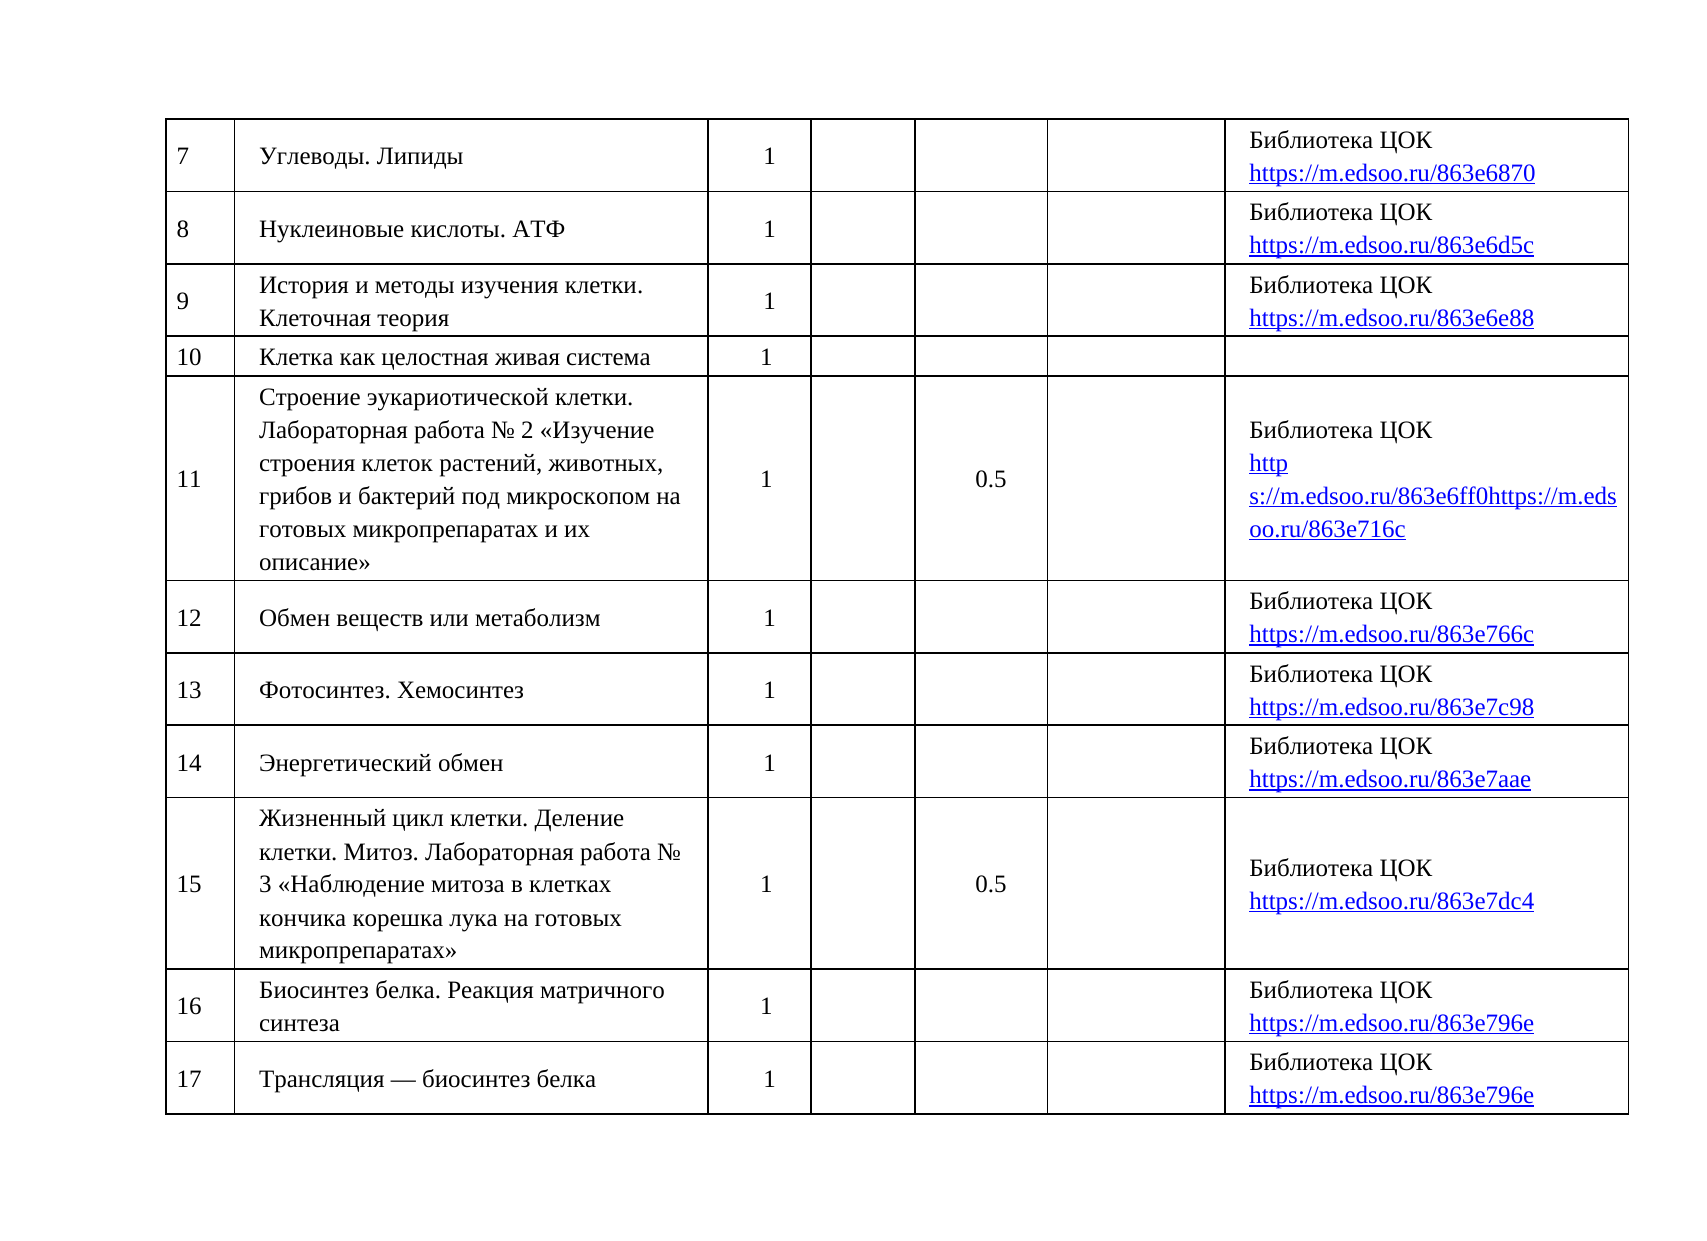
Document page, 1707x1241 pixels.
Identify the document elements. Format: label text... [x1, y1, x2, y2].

table_cell Библиотека ЦОК https://m.edsoo.ru/863e6ff0https://m.edsoo.ru/863e716c [1226, 377, 1628, 579]
table_cell 10 [167, 337, 234, 375]
table_cell [1048, 726, 1224, 797]
table_cell 11 [167, 377, 234, 579]
table_cell [1048, 581, 1224, 652]
table_cell 1 [709, 337, 810, 375]
table_cell Обмен веществ или метаболизм [235, 581, 707, 652]
table_cell [916, 654, 1047, 724]
table_cell 1 [709, 192, 810, 263]
table_cell Библиотека ЦОК https://m.edsoo.ru/863e6d5c [1226, 192, 1628, 263]
table_cell [916, 1042, 1047, 1113]
table_cell Библиотека ЦОК https://m.edsoo.ru/863e796e [1226, 1042, 1628, 1113]
table_cell Строение эукариотической клетки. Лабораторная работа № 2 «Изучение строения клеток растений, животных, грибов и бактерий под микроскопом на готовых микропрепаратах и их описание» [235, 377, 707, 579]
table_cell [1048, 192, 1224, 263]
table_cell [1048, 654, 1224, 724]
table_cell 1 [709, 1042, 810, 1113]
table_cell Трансляция — биосинтез белка [235, 1042, 707, 1113]
table_cell [812, 726, 914, 797]
table_cell [812, 192, 914, 263]
table_cell Библиотека ЦОК https://m.edsoo.ru/863e6e88 [1226, 265, 1628, 335]
table_cell [1048, 377, 1224, 579]
table_cell 12 [167, 581, 234, 652]
table_cell [916, 726, 1047, 797]
table_cell Жизненный цикл клетки. Деление клетки. Митоз. Лабораторная работа № 3 «Наблюдение митоза в клетках кончика корешка лука на готовых микропрепаратах» [235, 798, 707, 968]
table_cell 0.5 [916, 798, 1047, 968]
table_cell 1 [709, 654, 810, 724]
table_cell [1048, 337, 1224, 375]
table_cell 13 [167, 654, 234, 724]
table_cell [916, 265, 1047, 335]
table_cell [1048, 120, 1224, 191]
table_cell 1 [709, 120, 810, 191]
table_cell История и методы изучения клетки. Клеточная теория [235, 265, 707, 335]
table_cell Углеводы. Липиды [235, 120, 707, 191]
table_cell 0.5 [916, 377, 1047, 579]
table_cell [1048, 798, 1224, 968]
table_cell [1226, 337, 1628, 375]
table_cell 7 [167, 120, 234, 191]
table_cell 8 [167, 192, 234, 263]
table_cell Биосинтез белка. Реакция матричного синтеза [235, 970, 707, 1041]
table_cell Библиотека ЦОК https://m.edsoo.ru/863e766c [1226, 581, 1628, 652]
table_cell 1 [709, 798, 810, 968]
table_cell [812, 265, 914, 335]
table_cell [916, 970, 1047, 1041]
table_cell Клетка как целостная живая система [235, 337, 707, 375]
table_cell Фотосинтез. Хемосинтез [235, 654, 707, 724]
table_cell [916, 192, 1047, 263]
table_cell Энергетический обмен [235, 726, 707, 797]
table_cell 1 [709, 970, 810, 1041]
table_cell [916, 337, 1047, 375]
table_cell 1 [709, 377, 810, 579]
table_cell 15 [167, 798, 234, 968]
table_cell [812, 337, 914, 375]
table_cell [812, 581, 914, 652]
table_cell [1048, 265, 1224, 335]
table_cell 16 [167, 970, 234, 1041]
table_cell [812, 970, 914, 1041]
table_cell 17 [167, 1042, 234, 1113]
table_cell 1 [709, 726, 810, 797]
table_cell Библиотека ЦОК https://m.edsoo.ru/863e796e [1226, 970, 1628, 1041]
table_cell [1048, 1042, 1224, 1113]
table_cell Библиотека ЦОК https://m.edsoo.ru/863e7dc4 [1226, 798, 1628, 968]
table_cell [916, 581, 1047, 652]
table_cell [812, 120, 914, 191]
table_cell 9 [167, 265, 234, 335]
table_cell Библиотека ЦОК https://m.edsoo.ru/863e6870 [1226, 120, 1628, 191]
table_cell [916, 120, 1047, 191]
table_cell [1048, 970, 1224, 1041]
table_cell 14 [167, 726, 234, 797]
table_cell Библиотека ЦОК https://m.edsoo.ru/863e7aae [1226, 726, 1628, 797]
table_cell Библиотека ЦОК https://m.edsoo.ru/863e7c98 [1226, 654, 1628, 724]
table_cell [812, 377, 914, 579]
table_cell [812, 798, 914, 968]
table_cell [812, 654, 914, 724]
table_cell 1 [709, 581, 810, 652]
table_cell Нуклеиновые кислоты. АТФ [235, 192, 707, 263]
table_cell [812, 1042, 914, 1113]
table_cell 1 [709, 265, 810, 335]
